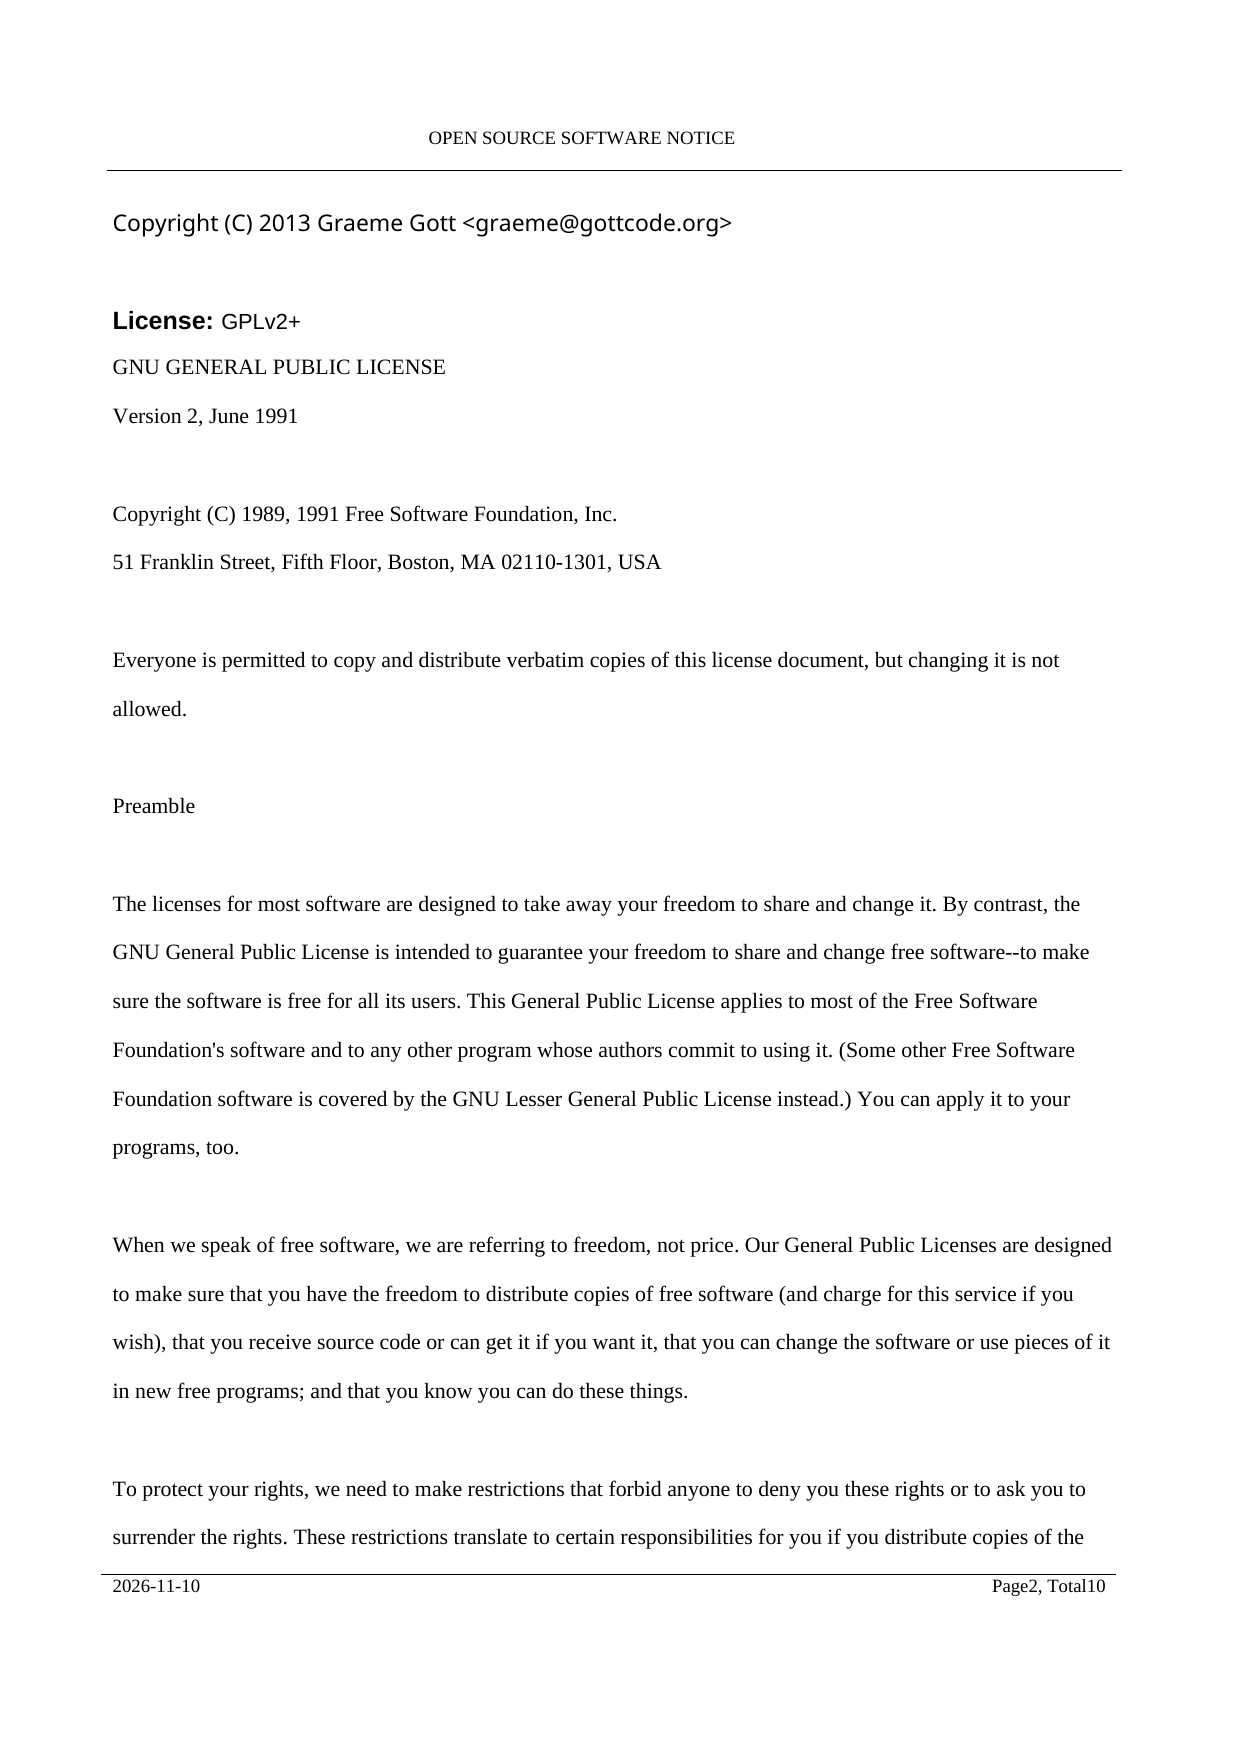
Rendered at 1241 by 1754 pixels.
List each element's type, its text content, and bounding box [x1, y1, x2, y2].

text License: GPLv2+ [112, 304, 1128, 336]
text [112, 351, 1128, 1553]
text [112, 206, 1128, 288]
